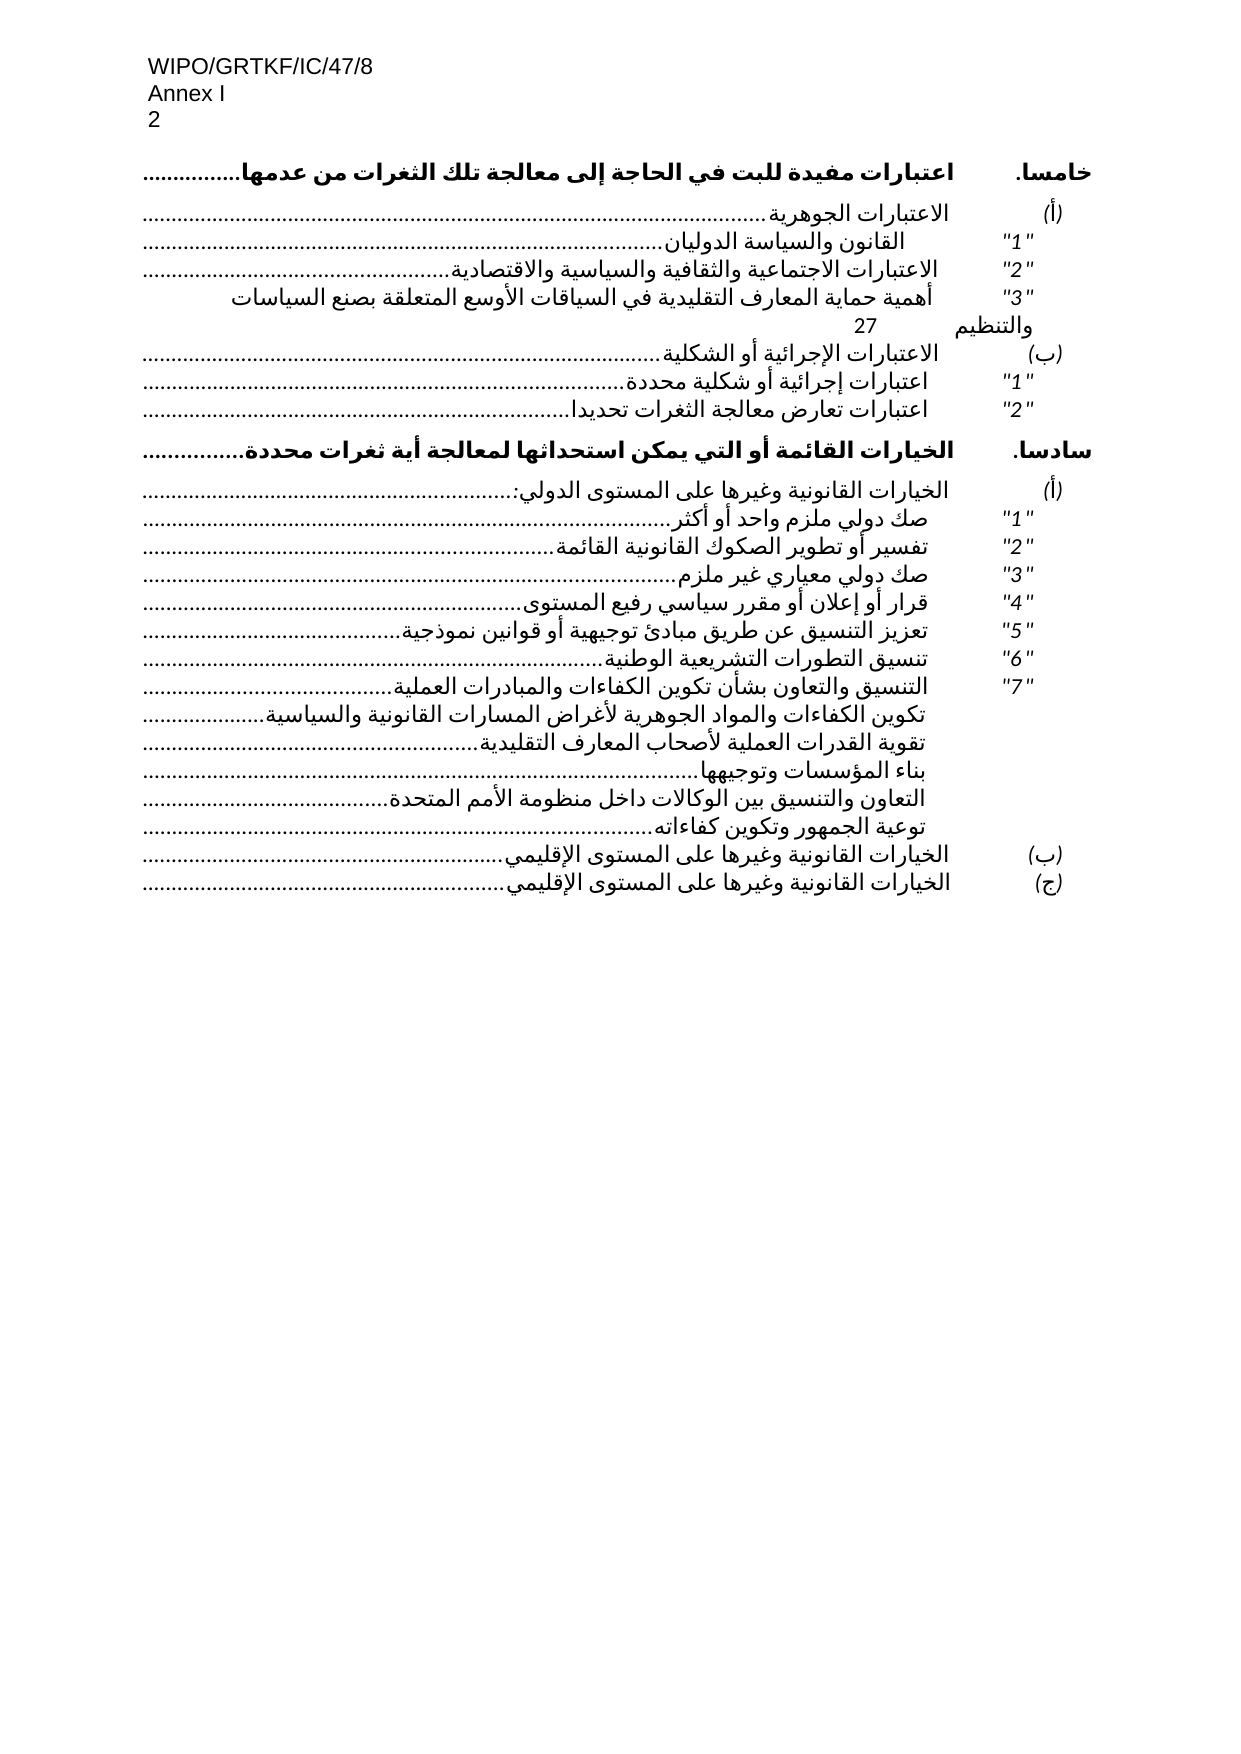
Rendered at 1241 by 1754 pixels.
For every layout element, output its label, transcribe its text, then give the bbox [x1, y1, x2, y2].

text "3" صك دولي معياري غير ملزم 30 [148, 560, 1033, 588]
text التعاون والتنسيق بين الوكالات داخل منظومة الأمم المتحدة 33 [148, 784, 1004, 812]
text بناء المؤسسات وتوجيهها 33 [148, 756, 1004, 784]
text (أ) الخيارات القانونية وغيرها على المستوى الدولي: 29 [148, 476, 1063, 504]
text (أ) الاعتبارات الجوهرية 26 [148, 199, 1063, 227]
text توعية الجمهور وتكوين كفاءاته 34 [148, 812, 1004, 841]
text "1" اعتبارات إجرائية أو شكلية محددة 27 [148, 367, 1033, 395]
text (ب) الاعتبارات الإجرائية أو الشكلية 27 [148, 339, 1063, 367]
text "1" صك دولي ملزم واحد أو أكثر 29 [148, 504, 1033, 532]
text خامسا. اعتبارات مفيدة للبت في الحاجة إلى معالجة تلك الثغرات من عدمها 25 [148, 158, 1092, 187]
text "2" تفسير أو تطوير الصكوك القانونية القائمة 29 [148, 532, 1033, 560]
text "6" تنسيق التطورات التشريعية الوطنية 31 [148, 644, 1033, 672]
text "2" اعتبارات تعارض معالجة الثغرات تحديدا 28 [148, 395, 1033, 423]
text تكوين الكفاءات والمواد الجوهرية لأغراض المسارات القانونية والسياسية 32 [148, 700, 1004, 728]
text "7" التنسيق والتعاون بشأن تكوين الكفاءات والمبادرات العملية 32 [148, 672, 1033, 700]
text سادسا. الخيارات القائمة أو التي يمكن استحداثها لمعالجة أية ثغرات محددة 28 [148, 436, 1092, 464]
text "5" تعزيز التنسيق عن طريق مبادئ توجيهية أو قوانين نموذجية 31 [148, 616, 1033, 644]
text "1" القانون والسياسة الدوليان 26 [148, 227, 1033, 255]
text "3" أهمية حماية المعارف التقليدية في السياقات الأوسع المتعلقة بصنع السياسات والتنظيم 27 [148, 283, 1033, 339]
text (ب) الخيارات القانونية وغيرها على المستوى الإقليمي 34 [148, 841, 1063, 868]
text "4" قرار أو إعلان أو مقرر سياسي رفيع المستوى 30 [148, 588, 1033, 616]
text (ج) الخيارات القانونية وغيرها على المستوى الإقليمي 34 [148, 868, 1063, 897]
text "2" الاعتبارات الاجتماعية والثقافية والسياسية والاقتصادية 27 [148, 255, 1033, 283]
text تقوية القدرات العملية لأصحاب المعارف التقليدية 33 [148, 728, 1004, 756]
